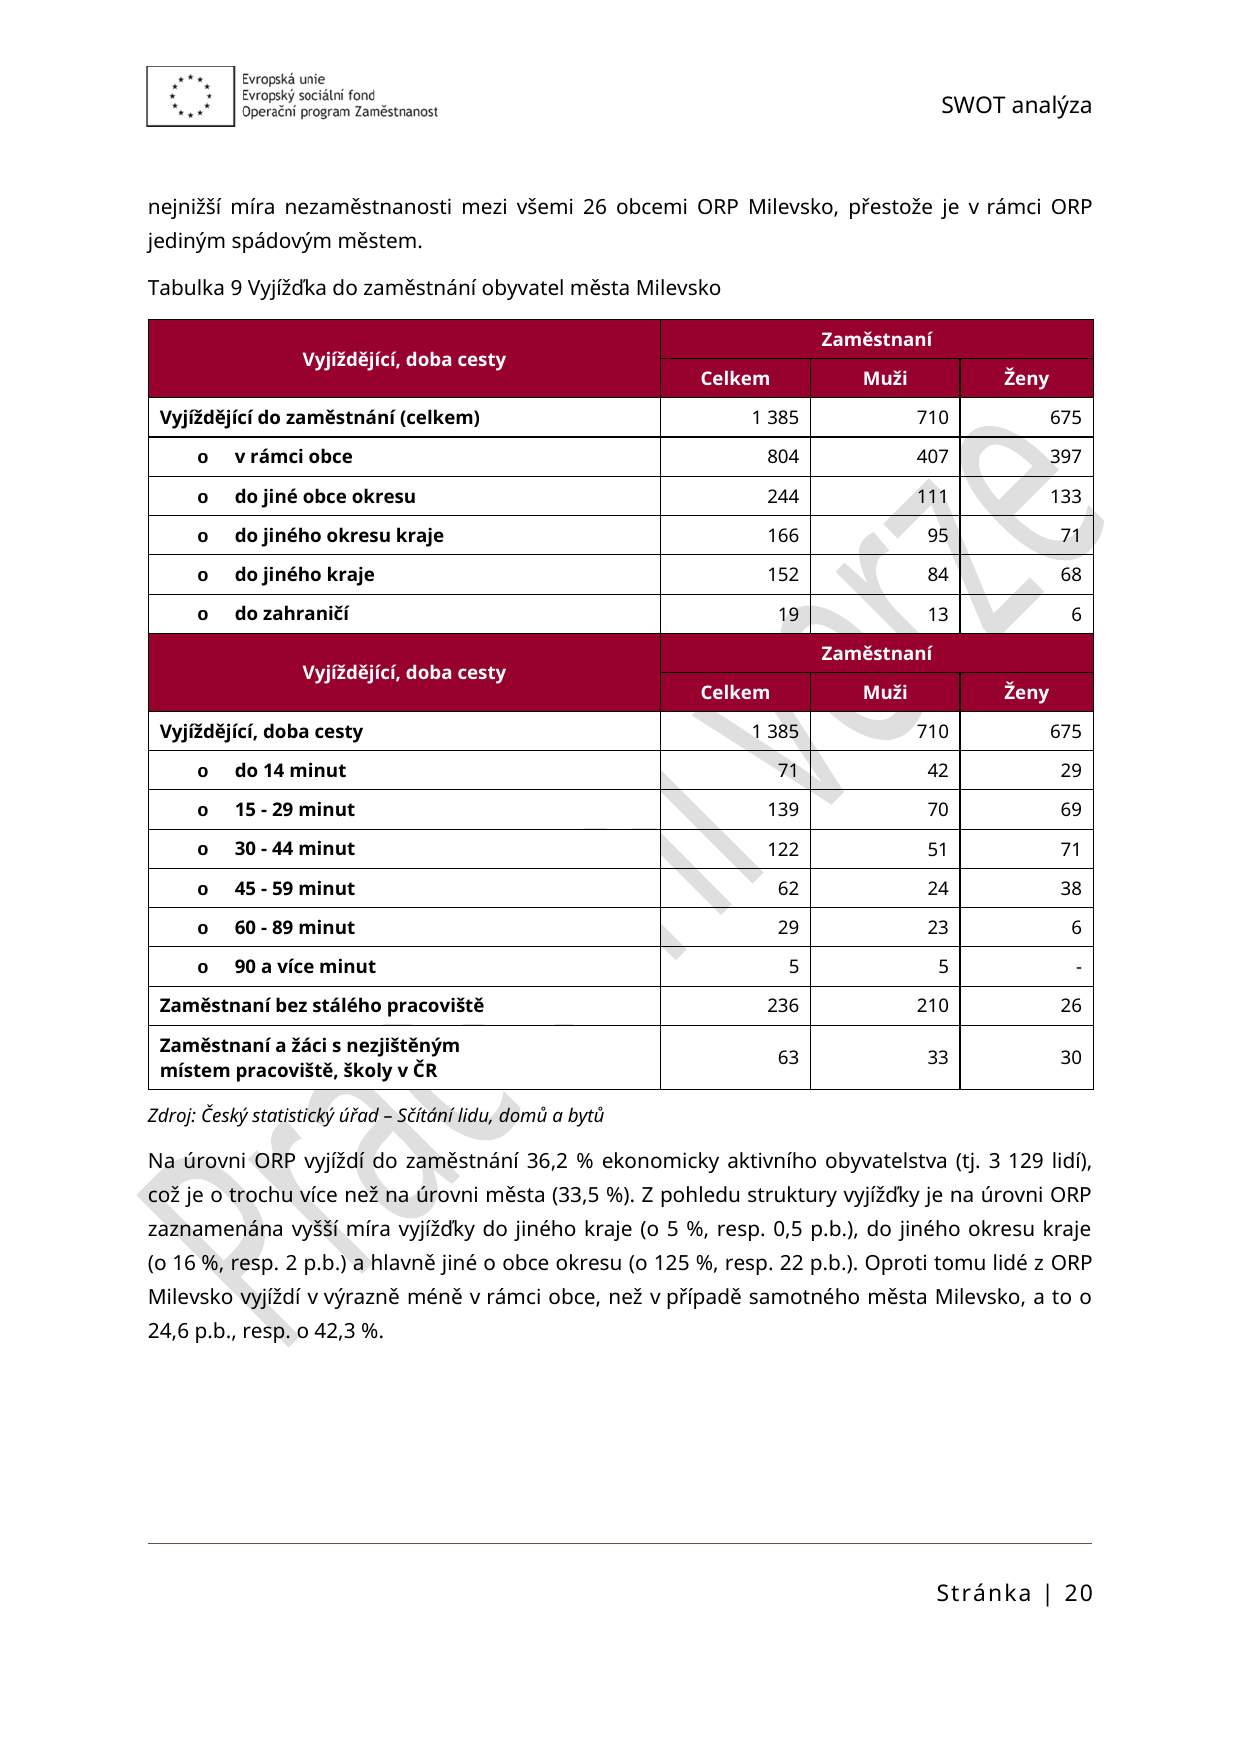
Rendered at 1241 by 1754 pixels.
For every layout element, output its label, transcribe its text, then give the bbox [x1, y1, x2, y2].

table_cell 42 [811, 751, 959, 789]
table_cell Vyjíždějící do zaměstnání (celkem) [149, 398, 660, 436]
table_cell Ženy [961, 673, 1093, 711]
table_cell 5 [661, 947, 810, 986]
table_cell 33 [811, 1026, 959, 1089]
table_cell 95 [811, 516, 959, 554]
text Zdroj: Český statistický úřad – Sčítání lidu, domů a bytů [148, 1103, 1092, 1128]
table_cell 122 [661, 830, 810, 868]
table_cell 111 [811, 477, 959, 515]
table_cell 62 [661, 869, 810, 907]
table_cell 63 [661, 1026, 810, 1089]
text Tabulka 9 Vyjížďka do zaměstnání obyvatel města Milevsko [148, 273, 1092, 301]
table_cell Zaměstnaní a žáci s nezjištěným místem pracoviště, školy v ČR [149, 1026, 660, 1089]
table_cell do jiného okresu kraje [149, 516, 660, 554]
table_cell do jiného kraje [149, 555, 660, 593]
table_cell 407 [811, 438, 959, 476]
table_cell do 14 minut [149, 751, 660, 789]
picture [146, 66, 438, 127]
table_cell 68 [961, 555, 1093, 593]
table_cell 26 [961, 987, 1093, 1024]
table_cell Zaměstnaní bez stálého pracoviště [149, 987, 660, 1024]
table_cell 5 [811, 947, 959, 986]
table_cell 804 [661, 438, 810, 476]
table_cell 166 [661, 516, 810, 554]
table_cell Muži [811, 359, 959, 397]
table_cell 71 [961, 830, 1093, 868]
table_cell 30 [961, 1026, 1093, 1089]
table_cell 84 [811, 555, 959, 593]
table_cell 6 [961, 595, 1093, 633]
table_cell 244 [661, 477, 810, 515]
table_cell Muži [811, 673, 959, 711]
table_cell 152 [661, 555, 810, 593]
table_header Zaměstnaní [661, 320, 1093, 358]
table_cell 29 [961, 751, 1093, 789]
table_cell 15 - 29 minut [149, 790, 660, 828]
table_cell 675 [961, 398, 1093, 436]
table_cell 38 [961, 869, 1093, 907]
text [148, 192, 1092, 254]
table_cell 139 [661, 790, 810, 828]
table_cell 19 [661, 595, 810, 633]
table_cell 397 [961, 438, 1093, 476]
table_cell 1 385 [661, 398, 810, 436]
table_cell 45 - 59 minut [149, 869, 660, 907]
table_cell 29 [661, 908, 810, 946]
table_cell v rámci obce [149, 438, 660, 476]
table_header Vyjíždějící, doba cesty [149, 320, 660, 397]
table_cell - [961, 947, 1093, 986]
table_cell 90 a více minut [149, 947, 660, 986]
table_cell 6 [961, 908, 1093, 946]
table_cell Celkem [661, 359, 810, 397]
table_cell 675 [961, 712, 1093, 750]
table_cell 236 [661, 987, 810, 1024]
table_cell 133 [961, 477, 1093, 515]
table_cell Vyjíždějící, doba cesty [149, 712, 660, 750]
table_cell 30 - 44 minut [149, 830, 660, 868]
table_cell 71 [961, 516, 1093, 554]
table_cell Vyjíždějící, doba cesty [149, 634, 660, 711]
table_cell Ženy [961, 359, 1093, 397]
table_cell 23 [811, 908, 959, 946]
table_cell 710 [811, 398, 959, 436]
table_cell 69 [961, 790, 1093, 828]
table_cell 71 [661, 751, 810, 789]
table_cell 60 - 89 minut [149, 908, 660, 946]
table_cell Celkem [661, 673, 810, 711]
table_cell 24 [811, 869, 959, 907]
table_cell 210 [811, 987, 959, 1024]
table_cell 710 [811, 712, 959, 750]
table_cell 51 [811, 830, 959, 868]
table_cell Zaměstnaní [661, 634, 1093, 672]
table_cell do zahraničí [149, 595, 660, 633]
text Na úrovni ORP vyjíždí do zaměstnání 36,2 % ekonomicky aktivního obyvatelstva (tj. 3 129 lidí), což je o trochu více než na úrovni města (33,5 %). Z pohledu struktury vyjížďky je na úrovni ORP zaznamenána vyšší míra vyjížďky do jiného kraje (o 5 %, resp. 0,5 p.b.), do jiného okresu kraje (o 16 %, resp. 2 p.b.) a hlavně jiné o obce okresu (o 125 %, resp. 22 p.b.). Oproti tomu lidé z ORP Milevsko vyjíždí v výrazně méně v rámci obce, než v případě samotného města Milevsko, a to o 24,6 p.b., resp. o 42,3 %. [148, 1146, 1092, 1344]
table_cell 1 385 [661, 712, 810, 750]
table_cell 13 [811, 595, 959, 633]
table_cell 70 [811, 790, 959, 828]
table_cell do jiné obce okresu [149, 477, 660, 515]
